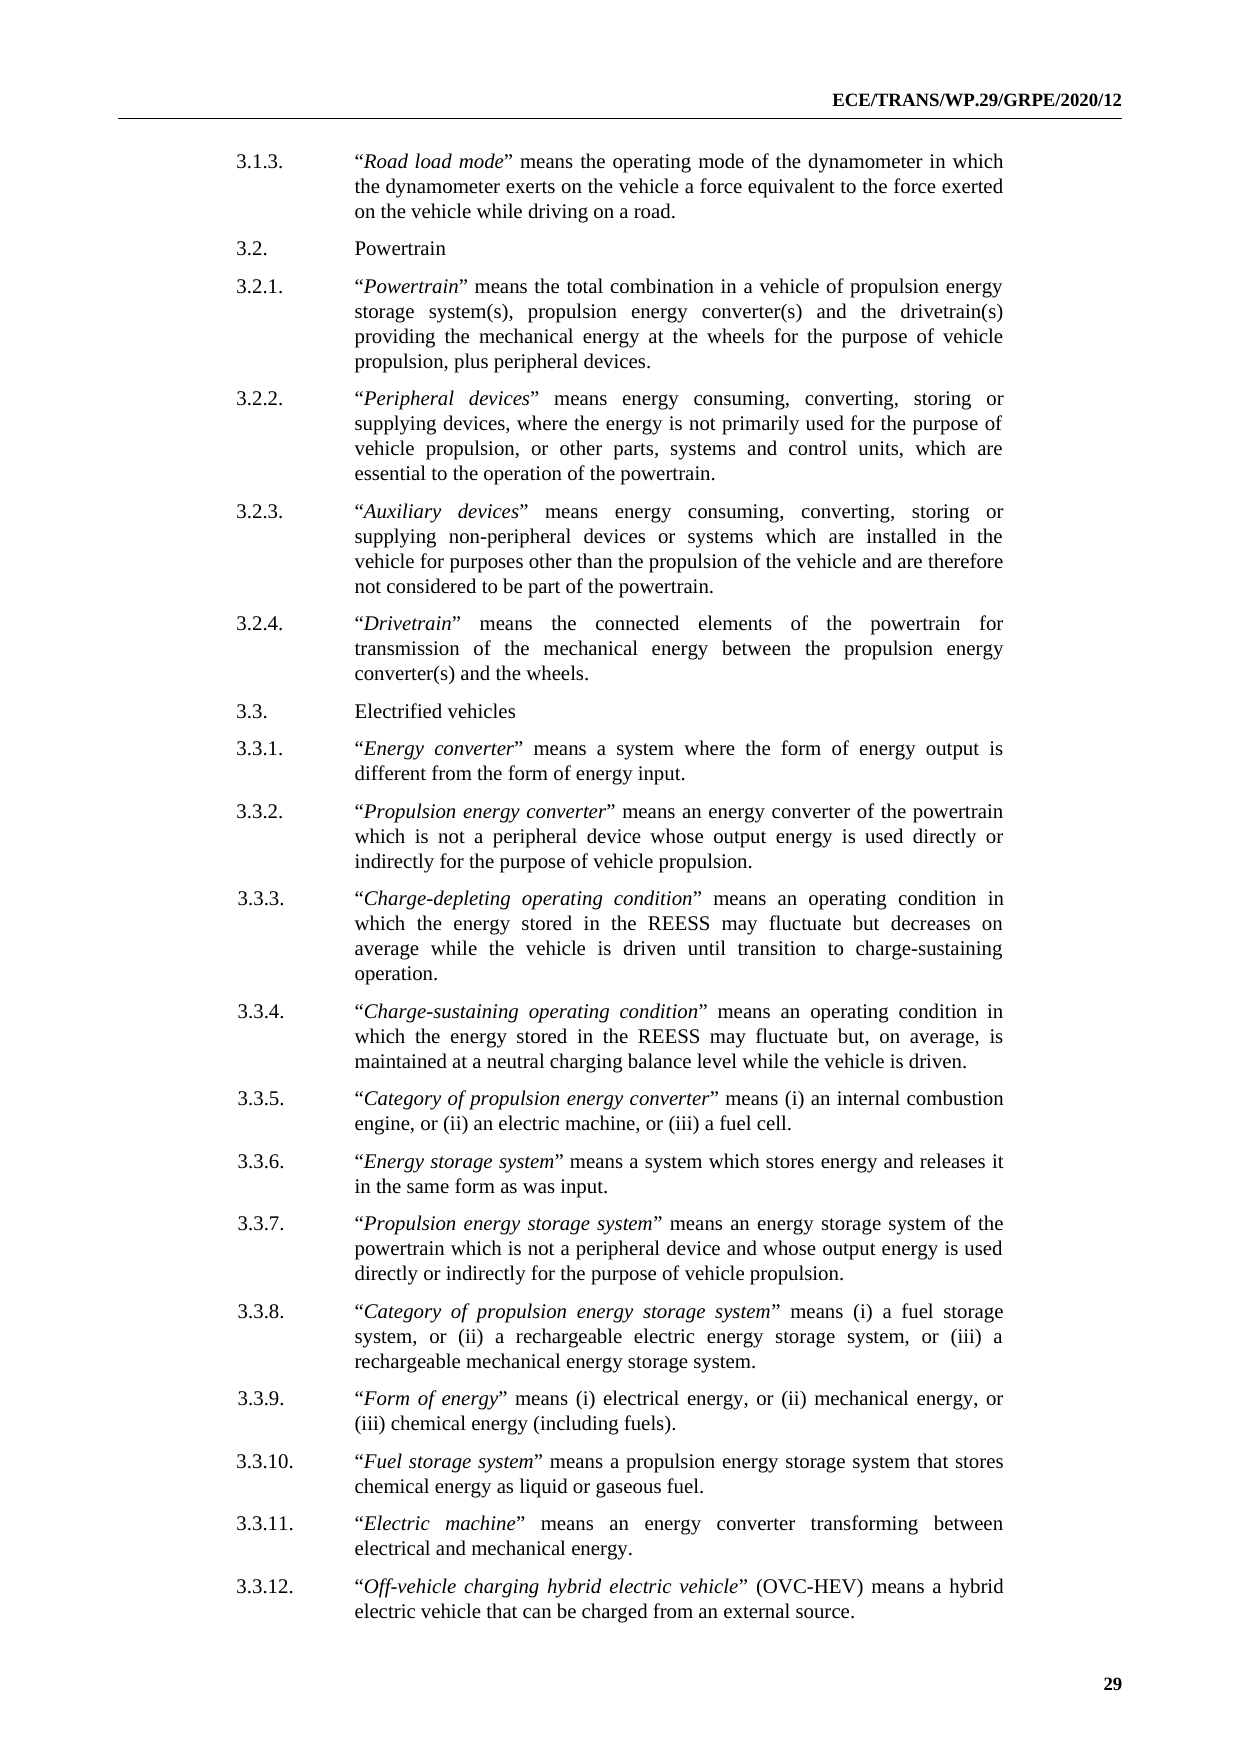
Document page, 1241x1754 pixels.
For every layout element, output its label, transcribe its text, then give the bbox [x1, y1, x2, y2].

text 3.3.10. “Fuel storage system” means a propulsion energy storage system that stores chemical energy as liquid or gaseous fuel. [236, 1448, 1004, 1498]
text 3.3.7. “Propulsion energy storage system” means an energy storage system of the powertrain which is not a peripheral device and whose output energy is used directly or indirectly for the purpose of vehicle propulsion. [237, 1210, 1004, 1285]
text 3.1.3. “Road load mode” means the operating mode of the dynamometer in which the dynamometer exerts on the vehicle a force equivalent to the force exerted on the vehicle while driving on a road. [236, 148, 1004, 223]
text 3.3.1. “Energy converter” means a system where the form of energy output is different from the form of energy input. [236, 735, 1004, 785]
text 3.3.3. “Charge-depleting operating condition” means an operating condition in which the energy stored in the REESS may fluctuate but decreases on average while the vehicle is driven until transition to charge-sustaining operation. [237, 885, 1004, 985]
text 3.2.2. “Peripheral devices” means energy consuming, converting, storing or supplying devices, where the energy is not primarily used for the purpose of vehicle propulsion, or other parts, systems and control units, which are essential to the operation of the powertrain. [236, 385, 1004, 485]
text 3.3.2. “Propulsion energy converter” means an energy converter of the powertrain which is not a peripheral device whose output energy is used directly or indirectly for the purpose of vehicle propulsion. [236, 798, 1004, 873]
text 3.3.6. “Energy storage system” means a system which stores energy and releases it in the same form as was input. [237, 1148, 1004, 1198]
text 3.3. Electrified vehicles [236, 698, 1004, 723]
text 3.3.4. “Charge-sustaining operating condition” means an operating condition in which the energy stored in the REESS may fluctuate but, on average, is maintained at a neutral charging balance level while the vehicle is driven. [237, 998, 1004, 1073]
text 3.3.11. “Electric machine” means an energy converter transforming between electrical and mechanical energy. [236, 1510, 1004, 1560]
text 3.2.4. “Drivetrain” means the connected elements of the powertrain for transmission of the mechanical energy between the propulsion energy converter(s) and the wheels. [236, 610, 1004, 685]
text 3.3.12. “Off-vehicle charging hybrid electric vehicle” (OVC-HEV) means a hybrid electric vehicle that can be charged from an external source. [236, 1573, 1004, 1623]
text 3.2.1. “Powertrain” means the total combination in a vehicle of propulsion energy storage system(s), propulsion energy converter(s) and the drivetrain(s) providing the mechanical energy at the wheels for the purpose of vehicle propulsion, plus peripheral devices. [236, 273, 1004, 373]
text 3.3.8. “Category of propulsion energy storage system” means (i) a fuel storage system, or (ii) a rechargeable electric energy storage system, or (iii) a rechargeable mechanical energy storage system. [237, 1298, 1004, 1373]
text 3.3.9. “Form of energy” means (i) electrical energy, or (ii) mechanical energy, or (iii) chemical energy (including fuels). [237, 1385, 1004, 1435]
text 3.2. Powertrain [236, 235, 1004, 260]
text 3.2.3. “Auxiliary devices” means energy consuming, converting, storing or supplying non-peripheral devices or systems which are installed in the vehicle for purposes other than the propulsion of the vehicle and are therefore not considered to be part of the powertrain. [236, 498, 1004, 598]
text 3.3.5. “Category of propulsion energy converter” means (i) an internal combustion engine, or (ii) an electric machine, or (iii) a fuel cell. [237, 1085, 1004, 1135]
